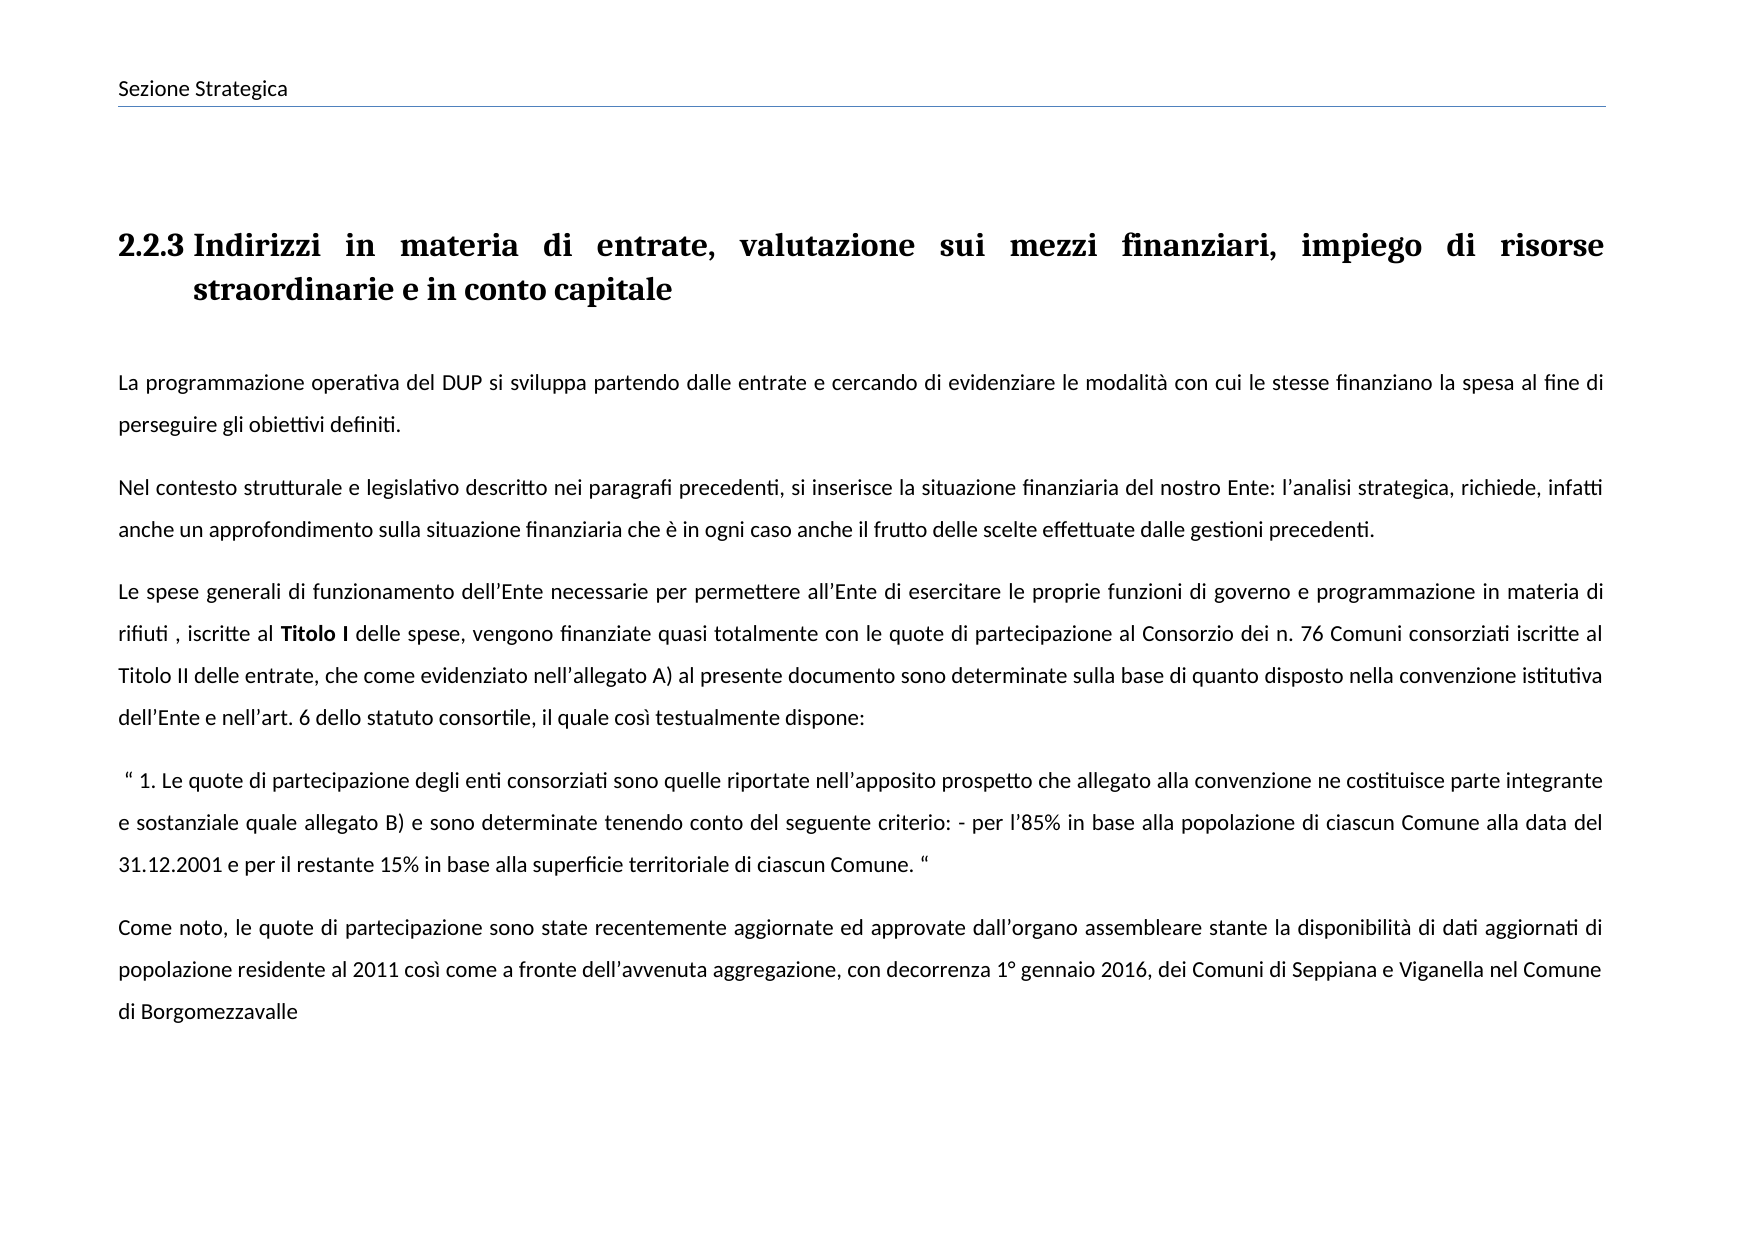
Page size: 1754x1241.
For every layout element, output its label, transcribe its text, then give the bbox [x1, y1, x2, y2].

text La programmazione operativa del DUP si sviluppa partendo dalle entrate e cercando di evidenziare le modalità con cui le stesse finanziano la spesa al fine di perseguire gli obiettivi definiti. [118, 368, 1606, 438]
text Le spese generali di funzionamento dell’Ente necessarie per permettere all’Ente di esercitare le proprie funzioni di governo e programmazione in materia di rifiuti , iscritte al Titolo I delle spese, vengono finanziate quasi totalmente con le quote di partecipazione al Consorzio dei n. 76 Comuni consorziati iscritte al Titolo II delle entrate, che come evidenziato nell’allegato A) al presente documento sono determinate sulla base di quanto disposto nella convenzione istitutiva dell’Ente e nell’art. 6 dello statuto consortile, il quale così testualmente dispone: [118, 577, 1606, 731]
text Come noto, le quote di partecipazione sono state recentemente aggiornate ed approvate dall’organo assembleare stante la disponibilità di dati aggiornati di popolazione residente al 2011 così come a fronte dell’avvenuta aggregazione, con decorrenza 1° gennaio 2016, dei Comuni di Seppiana e Viganella nel Comune di Borgomezzavalle [118, 913, 1606, 1025]
text Nel contesto strutturale e legislativo descritto nei paragrafi precedenti, si inserisce la situazione finanziaria del nostro Ente: l’analisi strategica, richiede, infatti anche un approfondimento sulla situazione finanziaria che è in ogni caso anche il frutto delle scelte effettuate dalle gestioni precedenti. [118, 473, 1606, 543]
subtitle Indirizzi in materia di entrate, valutazione sui mezzi finanziari, impiego di risorse straordinarie e in conto capitale [118, 227, 1606, 309]
text “ 1. Le quote di partecipazione degli enti consorziati sono quelle riportate nell’apposito prospetto che allegato alla convenzione ne costituisce parte integrante e sostanziale quale allegato B) e sono determinate tenendo conto del seguente criterio: - per l’85% in base alla popolazione di ciascun Comune alla data del 31.12.2001 e per il restante 15% in base alla superficie territoriale di ciascun Comune. “ [118, 766, 1606, 878]
